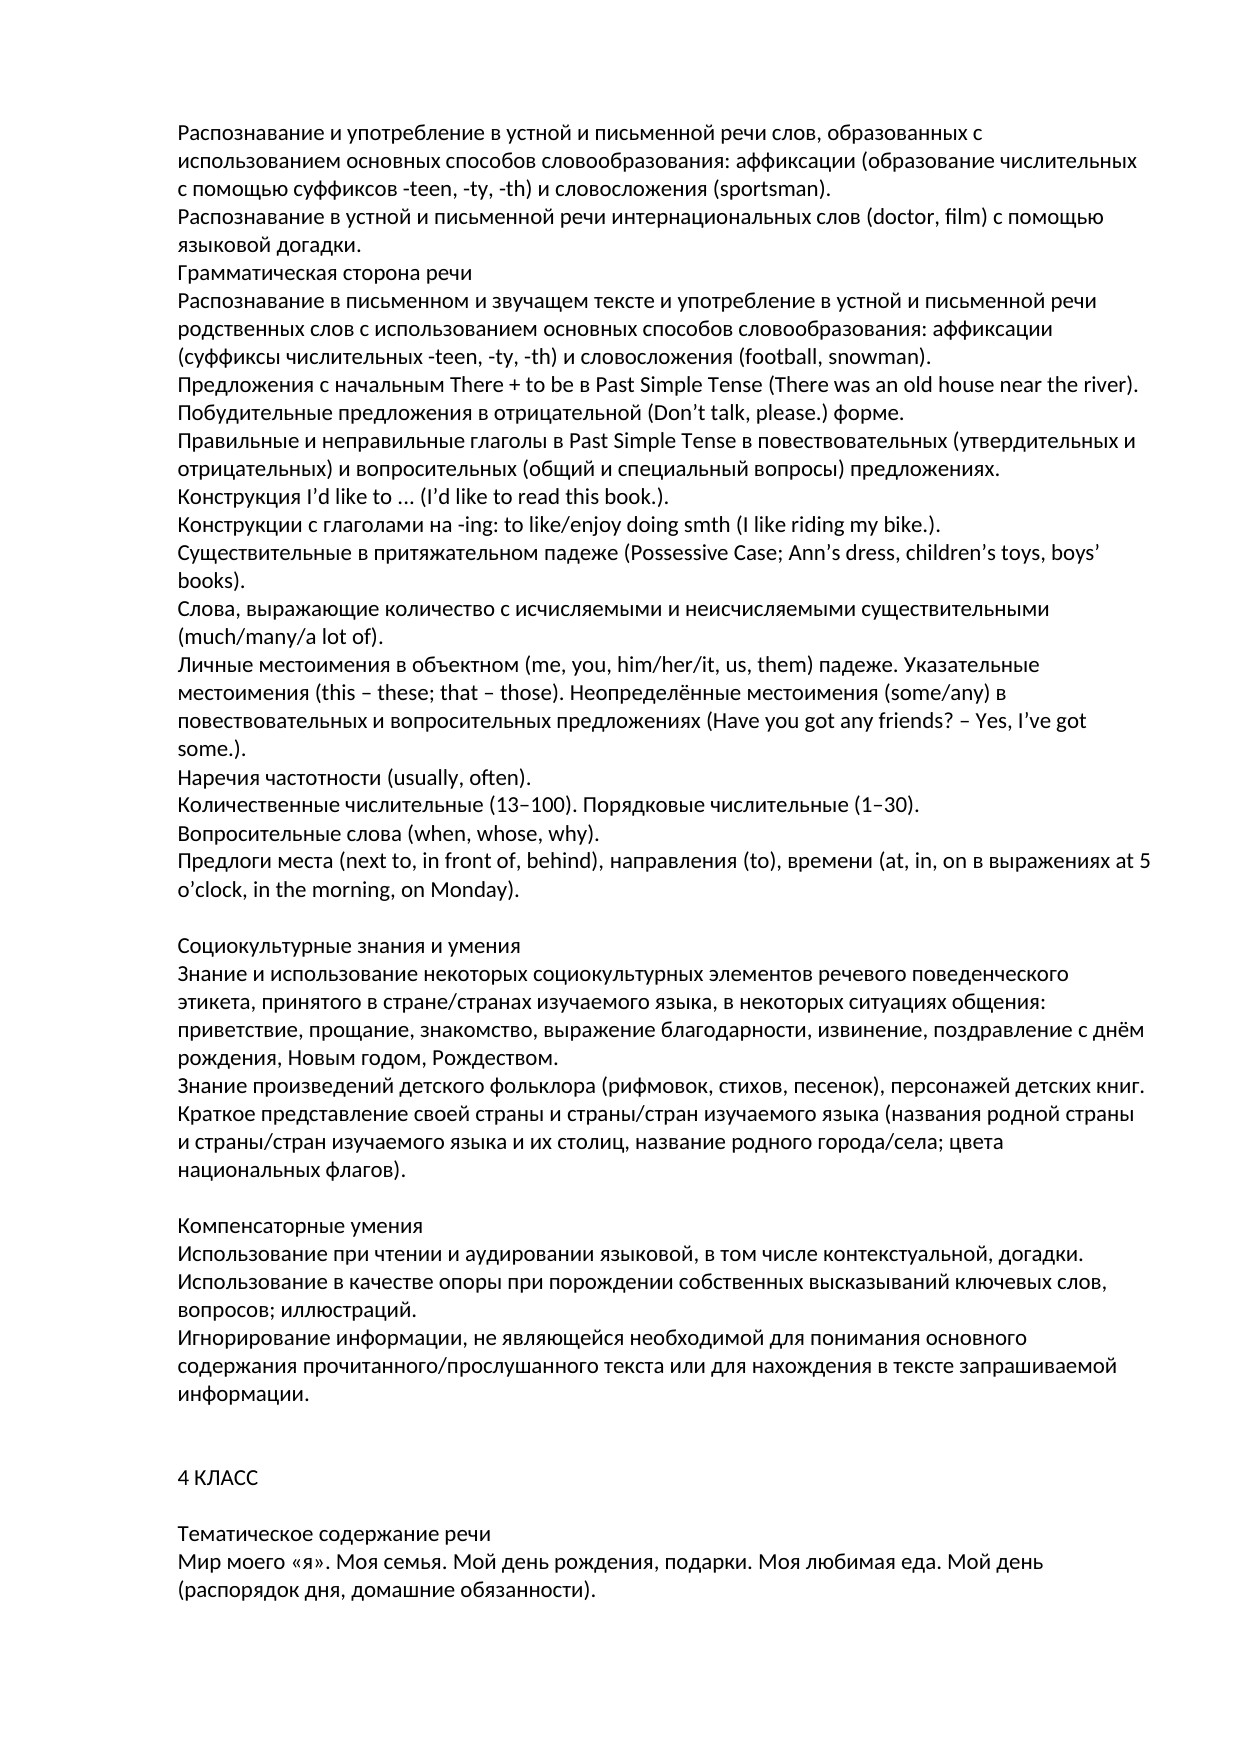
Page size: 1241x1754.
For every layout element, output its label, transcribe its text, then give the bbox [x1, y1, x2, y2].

text Побудительные предложения в отрицательной (Don’t talk, please.) форме. [177, 398, 1152, 426]
text Распознавание в устной и письменной речи интернациональных слов (doctor, film) с помощью языковой догадки. [177, 202, 1152, 258]
text Краткое представление своей страны и страны/стран изучаемого языка (названия родной страны и страны/стран изучаемого языка и их столиц, название родного города/села; цвета национальных флагов). [177, 1099, 1152, 1183]
text Игнорирование информации, не являющейся необходимой для понимания основного содержания прочитанного/прослушанного текста или для нахождения в тексте запрашиваемой информации. [177, 1323, 1152, 1407]
text Личные местоимения в объектном (me, you, him/her/it, us, them) падеже. Указательные местоимения (this – these; that – those). Неопределённые местоимения (some/any) в повествовательных и вопросительных предложениях (Have you got any friends? – Yes, I’ve got some.). [177, 651, 1152, 763]
text Компенсаторные умения [177, 1211, 1152, 1239]
text Количественные числительные (13–100). Порядковые числительные (1–30). [177, 791, 1152, 819]
text Использование при чтении и аудировании языковой, в том числе контекстуальной, догадки. [177, 1239, 1152, 1267]
text Предложения с начальным There + to be в Past Simple Tense (There was an old house near the river). [177, 370, 1152, 398]
text Знание и использование некоторых социокультурных элементов речевого поведенческого этикета, принятого в стране/странах изучаемого языка, в некоторых ситуациях общения: приветствие, прощание, знакомство, выражение благодарности, извинение, поздравление с днём рождения, Новым годом, Рождеством. [177, 959, 1152, 1071]
text 4 КЛАСС [177, 1463, 1152, 1491]
text Мир моего «я». Моя семья. Мой день рождения, подарки. Моя любимая еда. Мой день (распорядок дня, домашние обязанности). [177, 1547, 1152, 1603]
text Знание произведений детского фольклора (рифмовок, стихов, песенок), персонажей детских книг. [177, 1071, 1152, 1099]
text Социокультурные знания и умения [177, 931, 1152, 959]
text Вопросительные слова (when, whose, why). [177, 819, 1152, 847]
text Распознавание в письменном и звучащем тексте и употребление в устной и письменной речи родственных слов с использованием основных способов словообразования: аффиксации (суффиксы числительных -teen, -ty, -th) и словосложения (football, snowman). [177, 286, 1152, 370]
text Грамматическая сторона речи [177, 258, 1152, 286]
text Конструкции с глаголами на -ing: to like/enjoy doing smth (I like riding my bike.). [177, 510, 1152, 538]
text Слова, выражающие количество с исчисляемыми и неисчисляемыми существительными (much/many/a lot of). [177, 594, 1152, 651]
text Существительные в притяжательном падеже (Possessive Case; Ann’s dress, children’s toys, boys’ books). [177, 538, 1152, 594]
text Правильные и неправильные глаголы в Past Simple Tense в повествовательных (утвердительных и отрицательных) и вопросительных (общий и специальный вопросы) предложениях. [177, 426, 1152, 482]
text Предлоги места (next to, in front of, behind), направления (to), времени (at, in, on в выражениях at 5 o’clock, in the morning, on Monday). [177, 847, 1152, 903]
text Конструкция I’d like to ... (I’d like to read this book.). [177, 482, 1152, 510]
text Тематическое содержание речи [177, 1519, 1152, 1547]
text Использование в качестве опоры при порождении собственных высказываний ключевых слов, вопросов; иллюстраций. [177, 1267, 1152, 1323]
text Наречия частотности (usually, often). [177, 763, 1152, 791]
text Распознавание и употребление в устной и письменной речи слов, образованных с использованием основных способов словообразования: аффиксации (образование числительных с помощью суффиксов -teen, -ty, -th) и словосложения (sportsman). [177, 118, 1152, 202]
